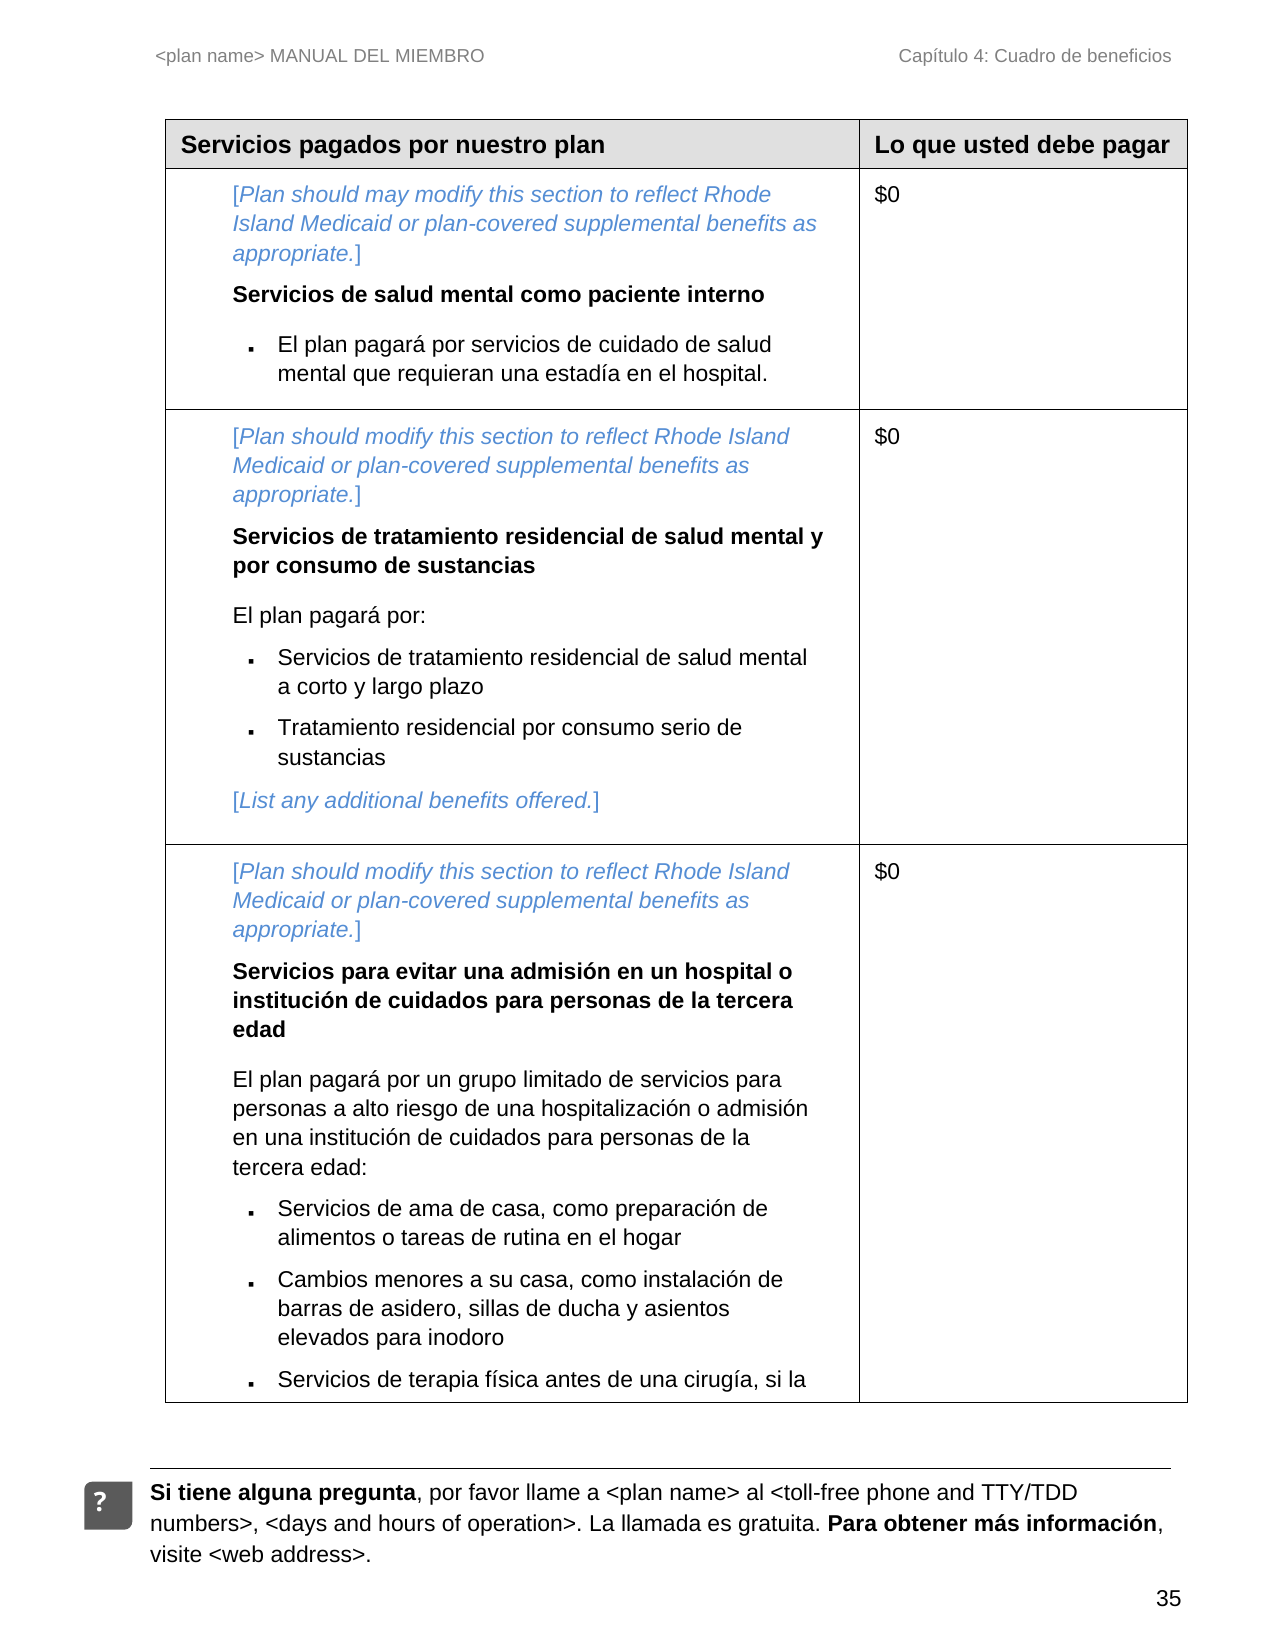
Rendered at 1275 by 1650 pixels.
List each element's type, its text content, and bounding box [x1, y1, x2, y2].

table_cell [Plan should may modify this section to reflect Rhode Island Medicaid or plan-covered supplemental benefits as appropriate.] Servicios de salud mental como paciente interno El plan pagará por servicios de cuidado de salud mental que requieran una estadía en el hospital. [231, 169, 859, 409]
table_header Servicios pagados por nuestro plan [166, 120, 859, 168]
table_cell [231, 845, 859, 1402]
table_cell $0 [860, 169, 1187, 409]
table_header Lo que usted debe pagar [860, 120, 1187, 168]
table_cell [Plan should modify this section to reflect Rhode Island Medicaid or plan-covered supplemental benefits as appropriate.] Servicios de tratamiento residencial de salud mental y por consumo de sustancias El plan pagará por: Servicios de tratamiento residencial de salud mental a corto y largo plazo Tratamiento residencial por consumo serio de sustancias [List any additional benefits offered.] [231, 410, 859, 844]
table_cell [166, 169, 231, 409]
table_cell $0 [860, 845, 1187, 1402]
table_cell [166, 845, 231, 1402]
table_cell $0 [860, 410, 1187, 844]
table_cell [166, 410, 231, 844]
